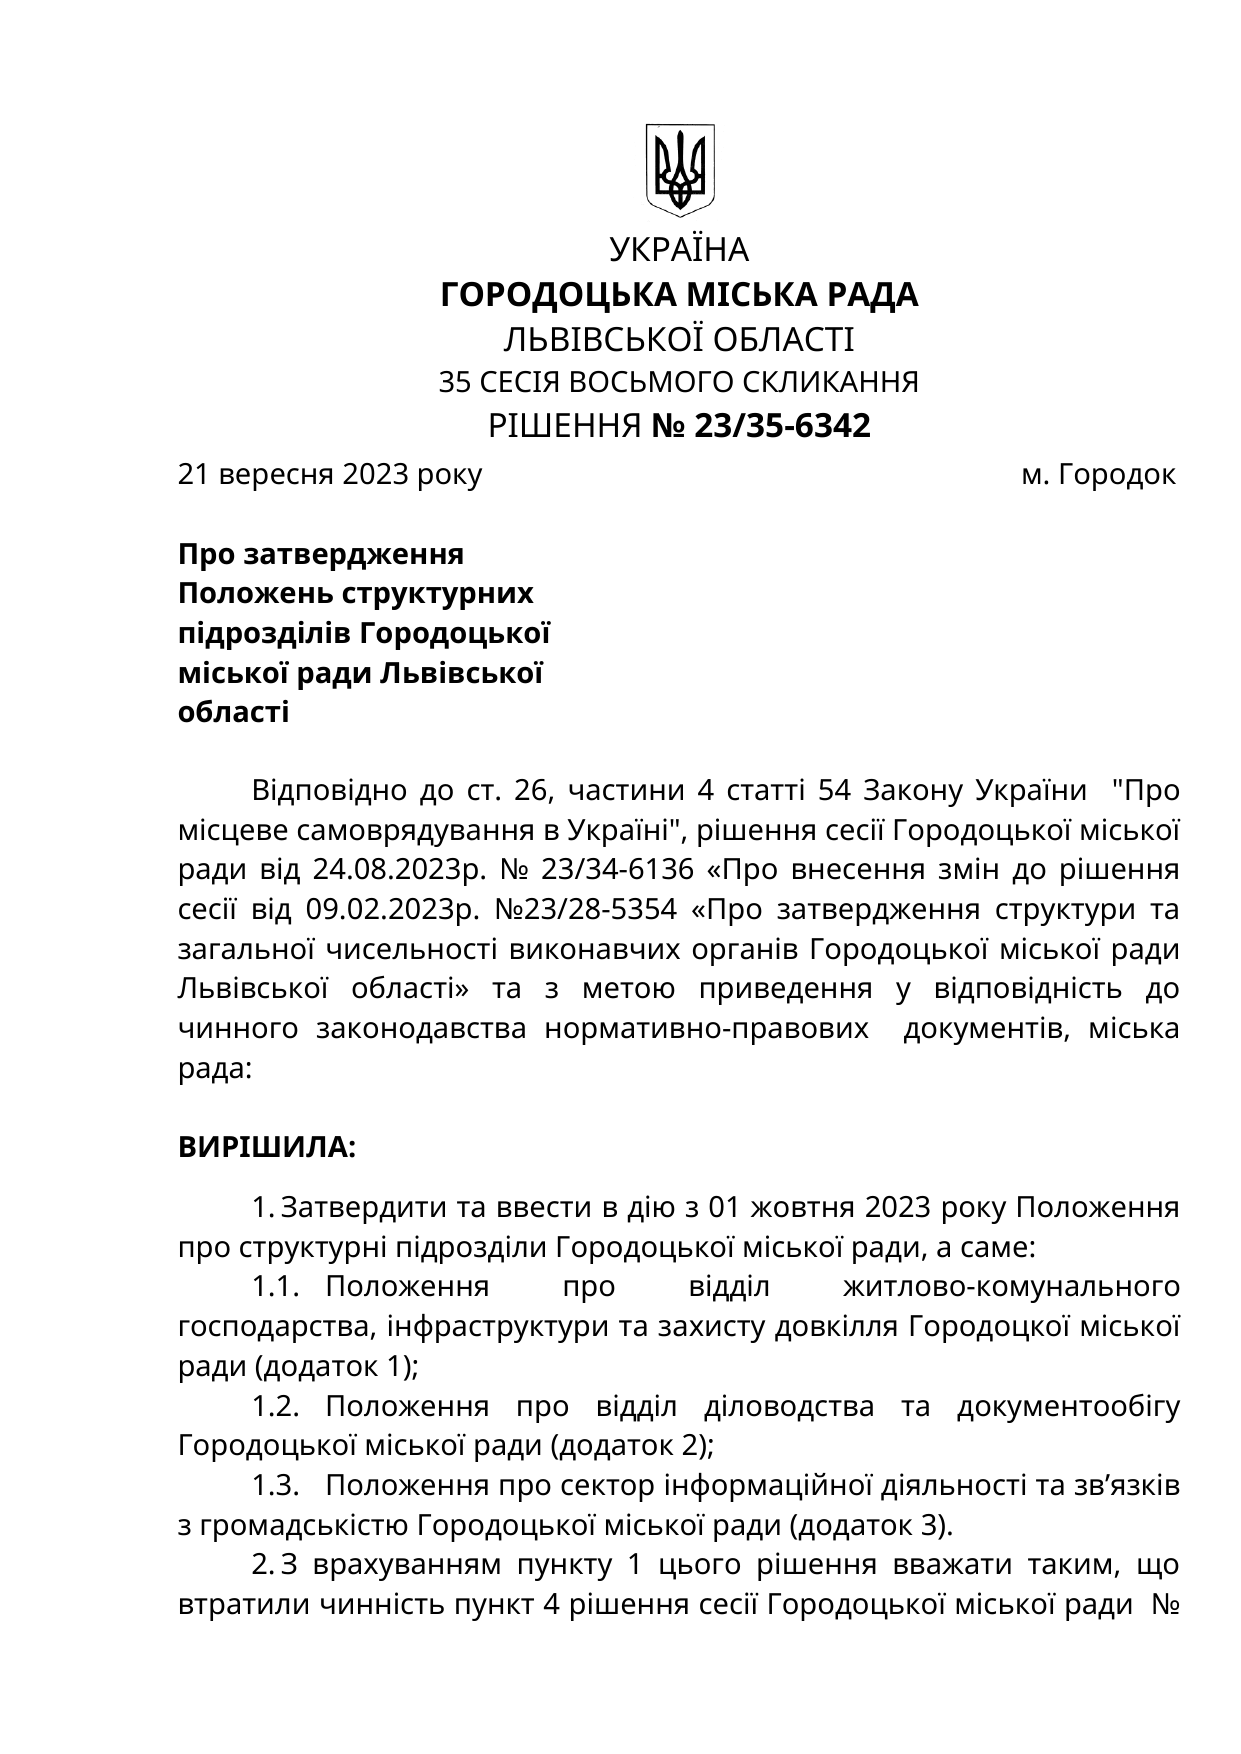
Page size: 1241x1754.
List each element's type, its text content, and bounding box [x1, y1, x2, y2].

text ЛЬВІВСЬКОЇ ОБЛАСТІ [177, 316, 1181, 362]
list Положення про відділ діловодства та документообігу Городоцької міської ради (додаток 2); [177, 1385, 1181, 1464]
text РІШЕННЯ № 23/35-6342 [177, 401, 1181, 447]
list Положення про сектор інформаційної діяльності та зв’язків з громадськістю Городоцької міської ради (додаток 3). [177, 1464, 1181, 1543]
text 35 сесія восьмого скликання [177, 362, 1181, 401]
text 21 вересня 2023 року м. Городок [177, 453, 1181, 493]
picture [633, 118, 726, 222]
subtitle Відповідно до ст. 26, частини 4 статті 54 Закону України "Про місцеве самоврядування в Україні", рішення сесії Городоцької міської ради від 24.08.2023р. № 23/34-6136 «Про внесення змін до рішення сесії від 09.02.2023р. №23/28-5354 «Про затвердження структури та загальної чисельності виконавчих органів Городоцької міської ради Львівської області» та з метою приведення у відповідність до чинного законодавства нормативно-правових документів, міська рада: [177, 769, 1181, 1087]
text Про затвердження Положень структурних підрозділів Городоцької міської ради Львівської області [177, 533, 620, 731]
text ВИРІШИЛА: [177, 1126, 1181, 1166]
list Затвердити та ввести в дію з 01 жовтня 2023 року Положення про структурні підрозділи Городоцької міської ради, а саме: [177, 1186, 1181, 1266]
text УКРАЇНА [177, 225, 1181, 271]
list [177, 1543, 1181, 1623]
list Положення про відділ житлово-комунального господарства, інфраструктури та захисту довкілля Городоцкої міської ради (додаток 1); [177, 1266, 1181, 1385]
text ГОРОДОЦЬКА МІСЬКА РАДА [177, 271, 1181, 316]
